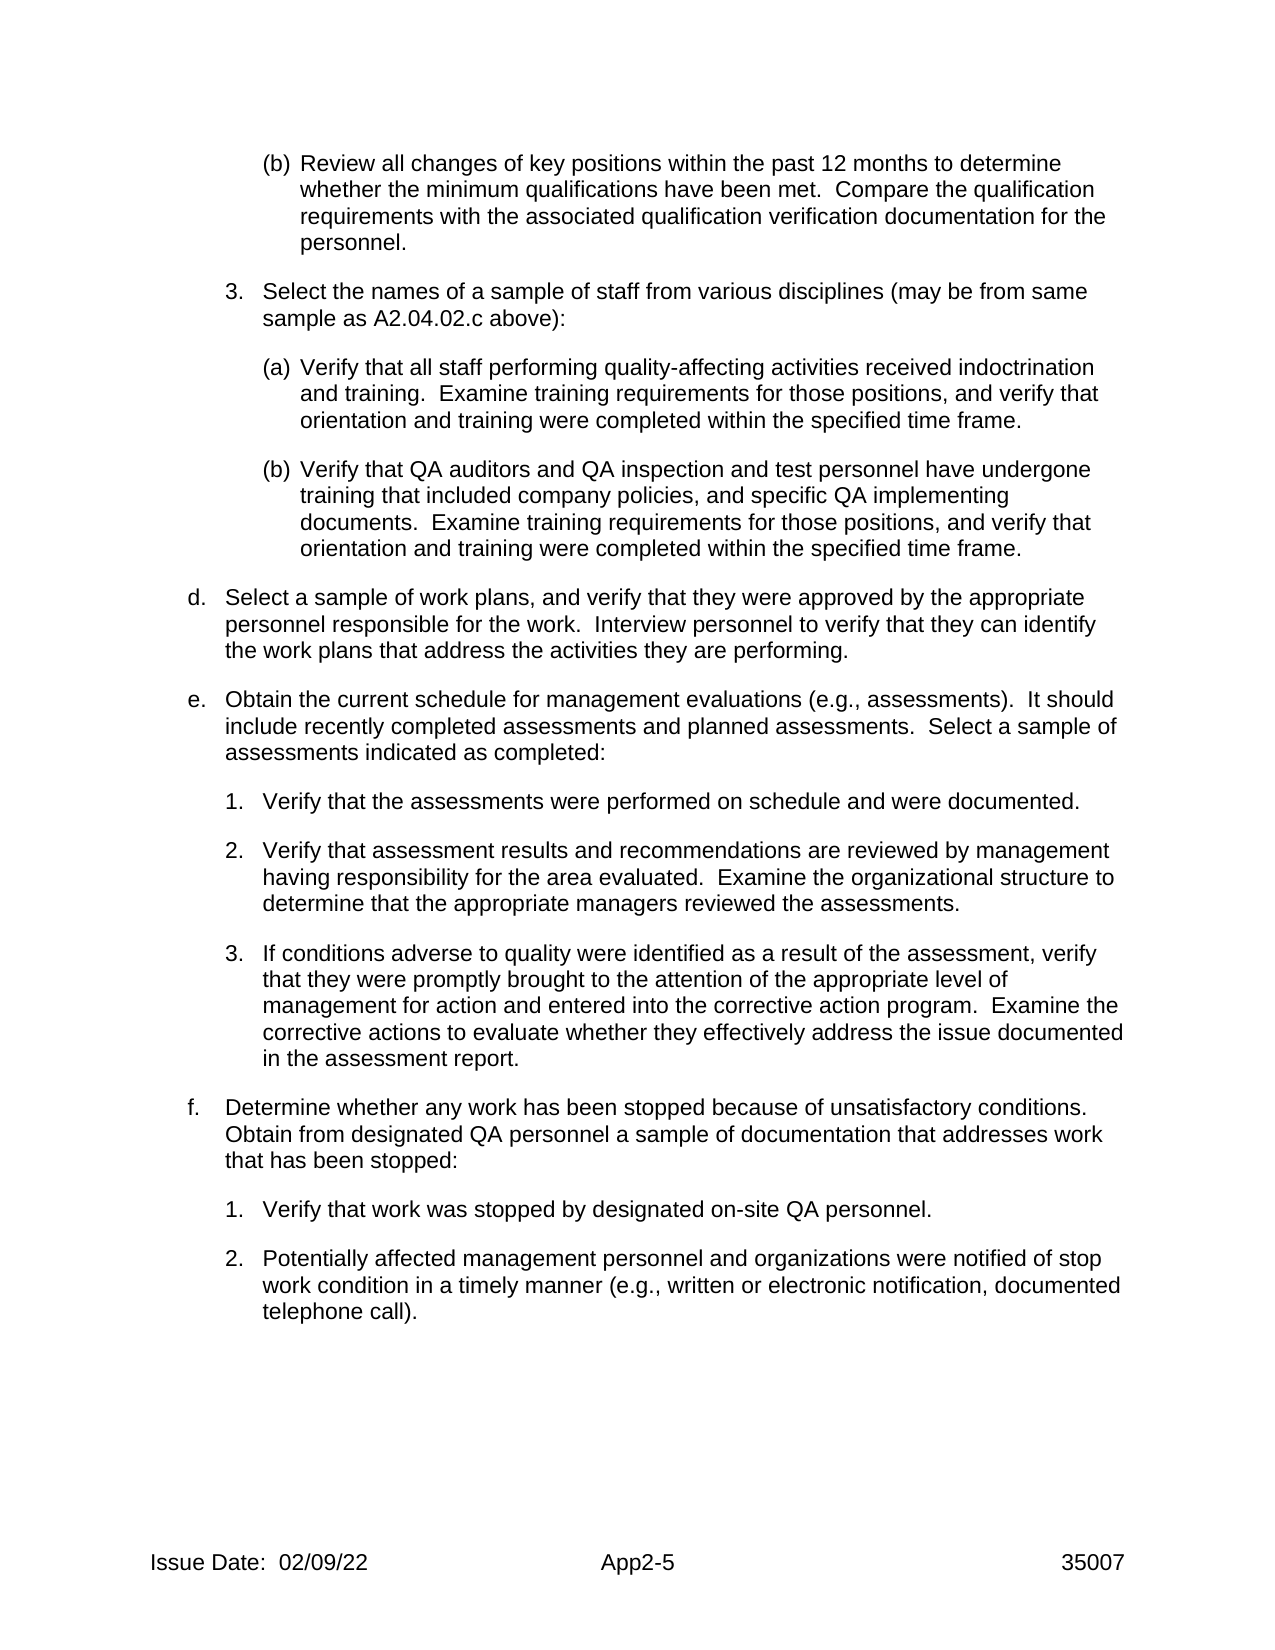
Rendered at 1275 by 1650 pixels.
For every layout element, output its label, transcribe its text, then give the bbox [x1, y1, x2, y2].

text d. Select a sample of work plans, and verify that they were approved by the appropriate personnel responsible for the work. Interview personnel to verify that they can identify the work plans that address the activities they are performing. [187, 584, 1125, 663]
text 1. Verify that work was stopped by designated on-site QA personnel. [225, 1196, 1125, 1222]
text (a) Verify that all staff performing quality-affecting activities received indoctrination and training. Examine training requirements for those positions, and verify that orientation and training were completed within the specified time frame. [262, 354, 1125, 433]
text 3. If conditions adverse to quality were identified as a result of the assessment, verify that they were promptly brought to the attention of the appropriate level of management for action and entered into the corrective action program. Examine the corrective actions to evaluate whether they effectively address the issue documented in the assessment report. [225, 939, 1125, 1071]
text (b) Verify that QA auditors and QA inspection and test personnel have undergone training that included company policies, and specific QA implementing documents. Examine training requirements for those positions, and verify that orientation and training were completed within the specified time frame. [262, 456, 1125, 561]
text f. Determine whether any work has been stopped because of unsatisfactory conditions. Obtain from designated QA personnel a sample of documentation that addresses work that has been stopped: [187, 1094, 1125, 1173]
text e. Obtain the current schedule for management evaluations (e.g., assessments). It should include recently completed assessments and planned assessments. Select a sample of assessments indicated as completed: [187, 686, 1125, 765]
text 3. Select the names of a sample of staff from various disciplines (may be from same sample as A2.04.02.c above): [225, 278, 1125, 331]
text (b) Review all changes of key positions within the past 12 months to determine whether the minimum qualifications have been met. Compare the qualification requirements with the associated qualification verification documentation for the personnel. [262, 150, 1125, 255]
text 1. Verify that the assessments were performed on schedule and were documented. [225, 788, 1125, 814]
text 2. Potentially affected management personnel and organizations were notified of stop work condition in a timely manner (e.g., written or electronic notification, documented telephone call). [225, 1245, 1125, 1324]
text 2. Verify that assessment results and recommendations are reviewed by management having responsibility for the area evaluated. Examine the organizational structure to determine that the appropriate managers reviewed the assessments. [225, 837, 1125, 917]
